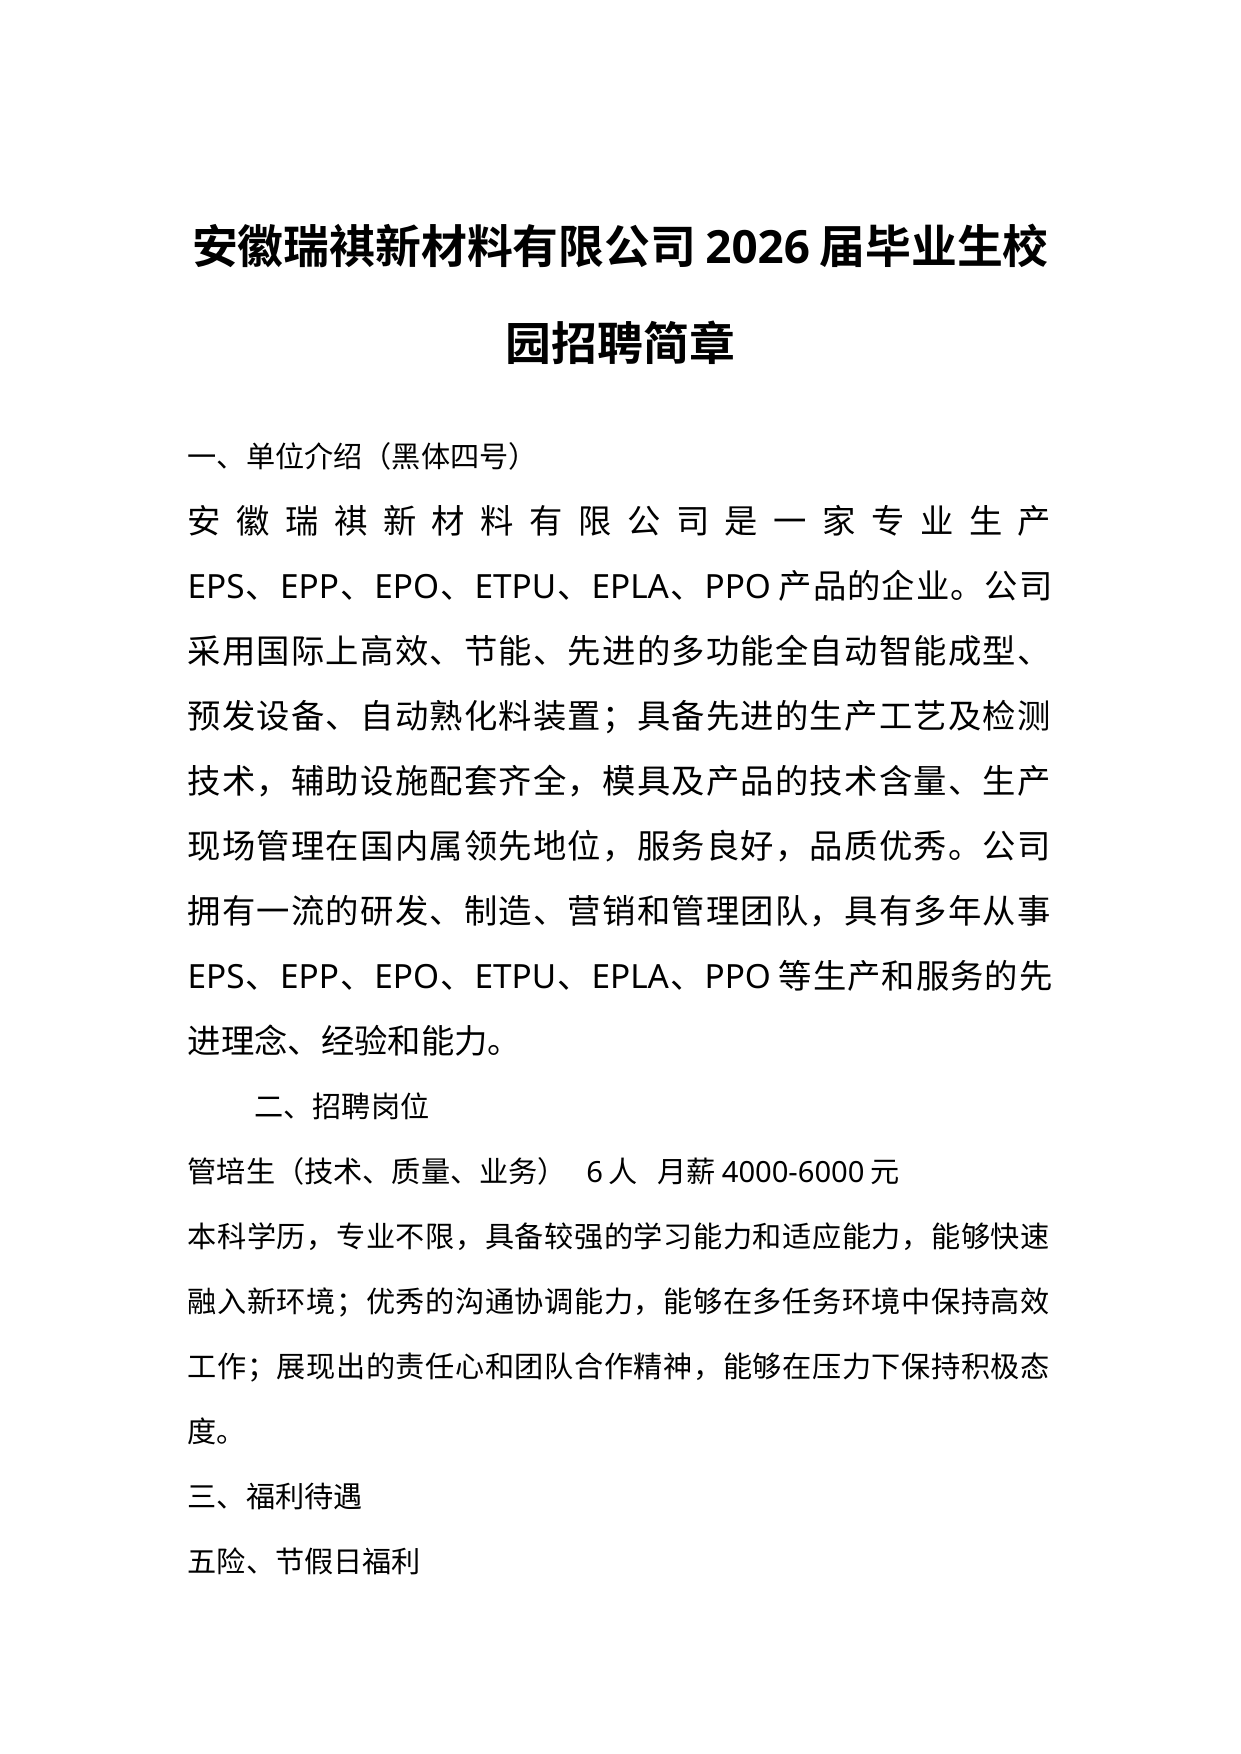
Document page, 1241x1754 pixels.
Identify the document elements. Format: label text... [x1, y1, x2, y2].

text 一、单位介绍（黑体四号） [187, 422, 1053, 487]
text 本科学历，专业不限，具备较强的学习能力和适应能力，能够快速融入新环境；优秀的沟通协调能力，能够在多任务环境中保持高效工作；展现出的责任心和团队合作精神，能够在压力下保持积极态度。 [187, 1202, 1053, 1462]
text 三、福利待遇 [187, 1462, 1053, 1527]
text 五险、节假日福利 [187, 1527, 1053, 1592]
text 安徽瑞褀新材料有限公司2026届毕业生校园招聘简章 [187, 194, 1053, 389]
text 安徽瑞褀新材料有限公司是一家专业生产EPS、EPP、EPO、ETPU、EPLA、PPO产品的企业。公司采用国际上高效、节能、先进的多功能全自动智能成型、预发设备、自动熟化料装置；具备先进的生产工艺及检测技术，辅助设施配套齐全，模具及产品的技术含量、生产现场管理在国内属领先地位，服务良好，品质优秀。公司拥有一流的研发、制造、营销和管理团队，具有多年从事EPS、EPP、EPO、ETPU、EPLA、PPO等生产和服务的先进理念、经验和能力。 [187, 487, 1053, 1072]
text 二、招聘岗位 [187, 1072, 1053, 1137]
text 管培生（技术、质量、业务） 6人 月薪4000-6000元 [187, 1137, 1053, 1202]
